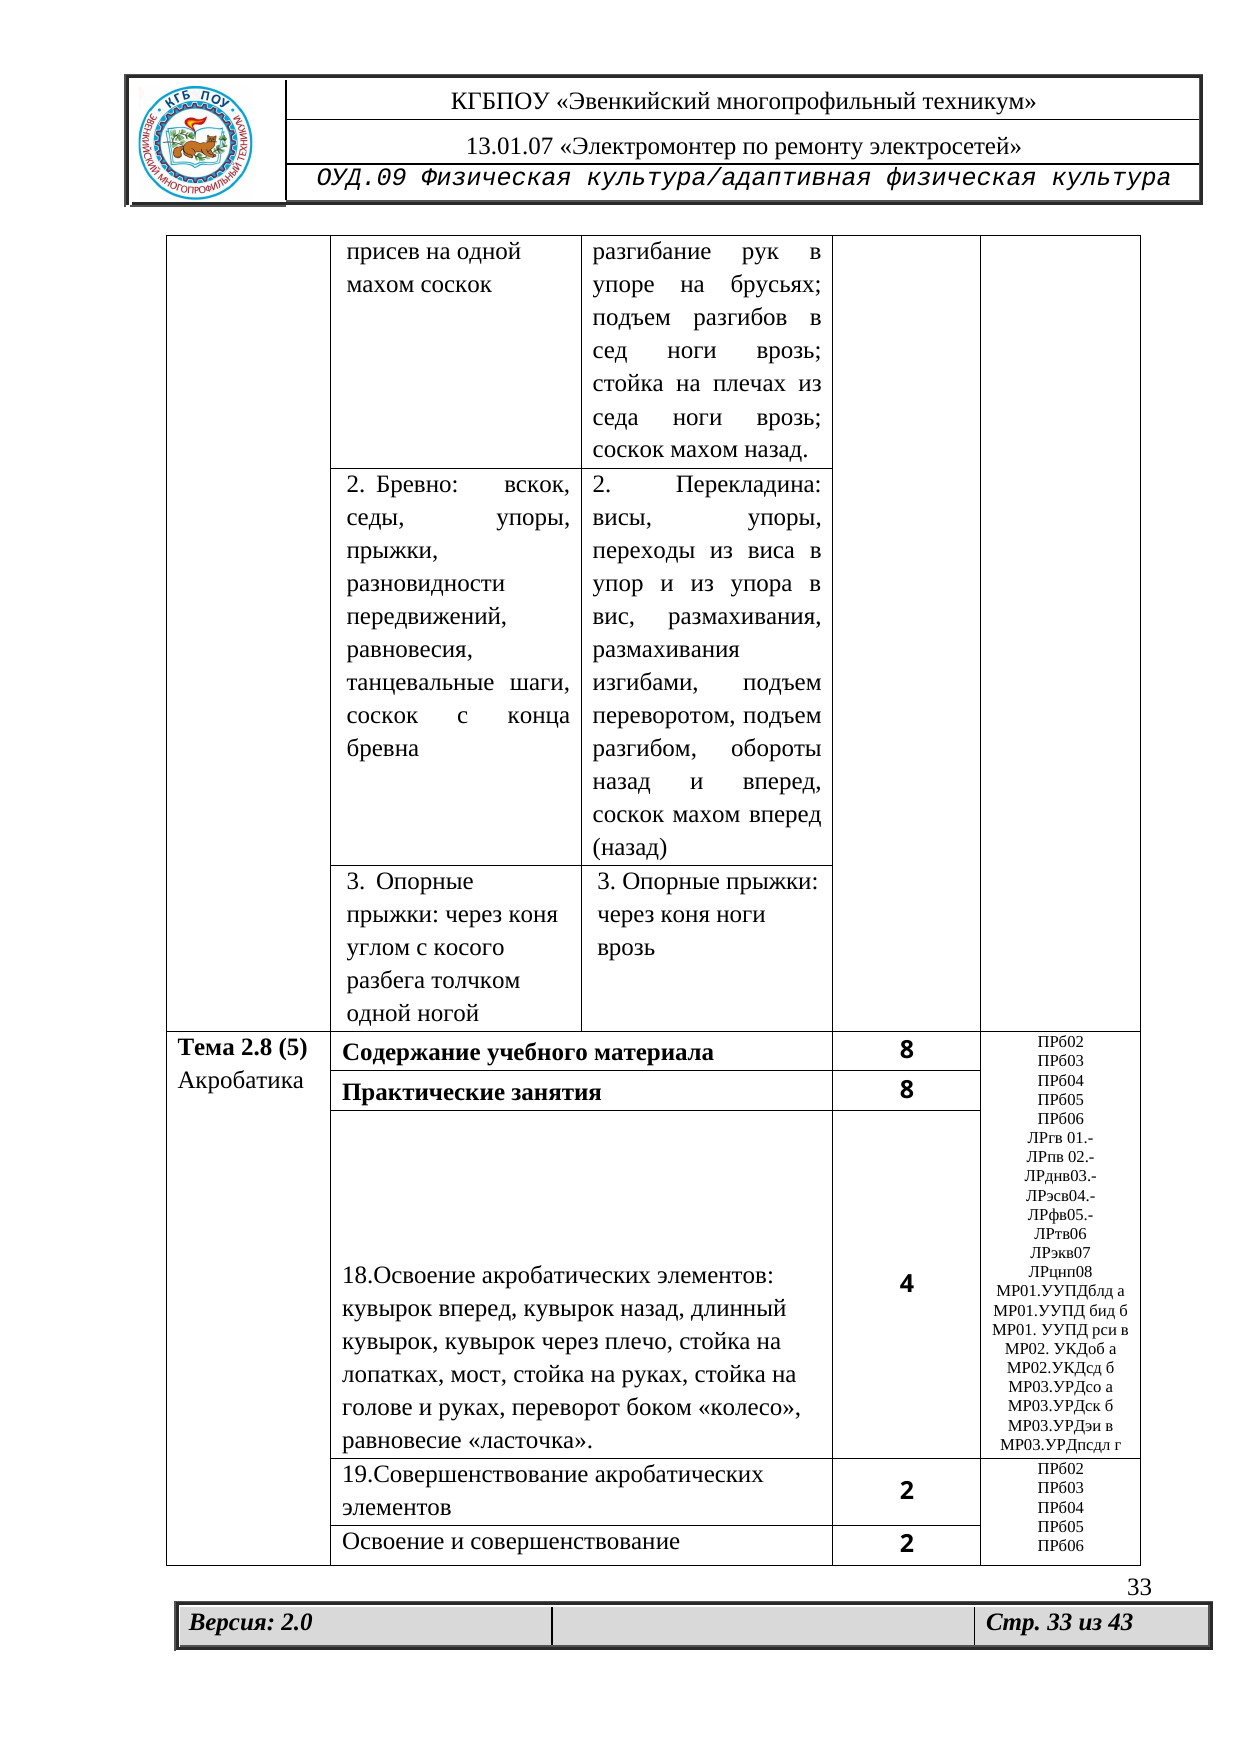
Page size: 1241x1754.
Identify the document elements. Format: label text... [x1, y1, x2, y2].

picture [138, 86, 185, 134]
table_cell Опорные прыжки: через коня углом с косого разбега толчком одной ногой [331, 866, 581, 1031]
table_cell Содержание учебного материала [331, 1032, 832, 1070]
table_cell 18.Освоение акробатических элементов: кувырок вперед, кувырок назад, длинный кувырок, кувырок через плечо, стойка на лопатках, мост, стойка на руках, стойка на голове и руках, переворот боком «колесо», равновесие «ласточка». [331, 1111, 832, 1458]
table_cell ПРб02 ПРб03 ПРб04 ПРб05 ПРб06 ЛРгв 01.- ЛРпв 02.- ЛРднв03.- ЛРэсв04.- ЛРфв05.- ЛРтв06 ЛРэкв07 ЛРцнп08 МР01.УУПДблд а МР01.УУПД бид б МР01. УУПД рси в МР02. УКДоб а МР02.УКДсд б МР03.УРДсо а МР03.УРДск б МР03.УРДэи в МР03.УРДпсдл г [981, 1032, 1140, 1458]
table_cell 19.Совершенствование акробатических элементов [331, 1459, 832, 1525]
picture [138, 86, 253, 201]
table_cell 8 [833, 1071, 980, 1110]
table_cell 2. Перекладина: висы, упоры, переходы из виса в упор и из упора в вис, размахивания, размахивания изгибами, подъем переворотом, подъем разгибом, обороты назад и вперед, соскок махом вперед (назад) [582, 469, 832, 865]
table_cell 3. Опорные прыжки: через коня ноги врозь [582, 866, 832, 1031]
table_cell 2 [833, 1459, 980, 1525]
table_cell Освоение и совершенствование акробатической комбинации (последовательность выполнения элементов в акробатической комбинации может изменяться): [331, 1526, 832, 1564]
table_cell ПРб02 ПРб03 ПРб04 ПРб05 ПРб06 ЛРгв 01.- ЛРпв 02.- ЛРднв03.- ЛРэсв04.- ЛРфв05.- ЛРтв06 ЛРэкв07 ЛРцнп08 МР01.УУПДблд а МР01.УУПД бид б МР01. УУПД рси в МР02. УКДоб а МР02.УКДсд б МР03.УРДсо а МР03.УРДск б МР03.УРДэи в МР03.УРДпсдл г [981, 1459, 1140, 1564]
table_cell Тема 2.8 (5) Акробатика [167, 1032, 330, 1564]
table_cell 2 [833, 1526, 980, 1564]
table_cell 4 [833, 1111, 980, 1458]
table_cell Бревно: вскок, седы, упоры, прыжки, разновидности передвижений, равновесия, танцевальные шаги, соскок с конца бревна [331, 469, 581, 865]
table_cell Практические занятия [331, 1071, 832, 1110]
table_cell 8 [833, 1032, 980, 1070]
